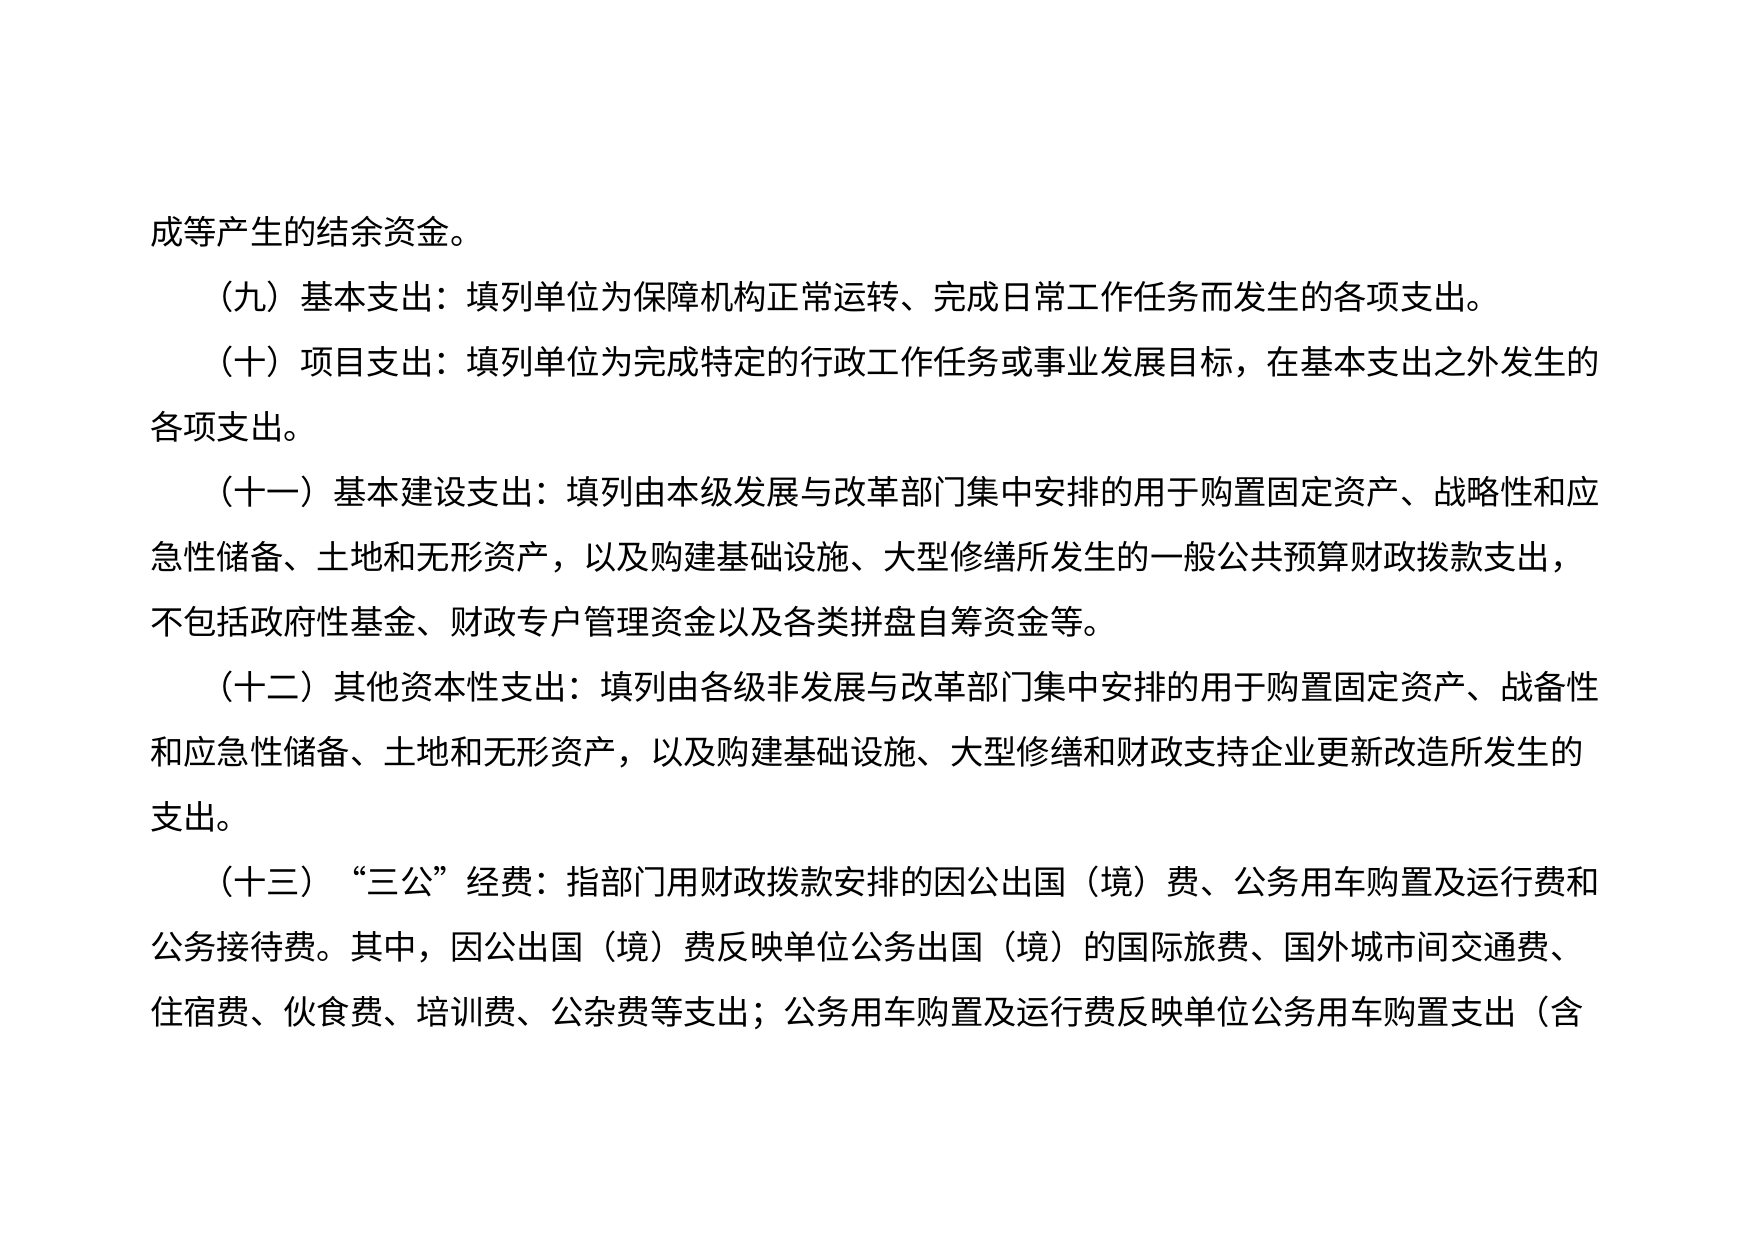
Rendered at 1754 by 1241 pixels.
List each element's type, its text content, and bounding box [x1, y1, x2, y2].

text （十一）基本建设支出：填列由本级发展与改革部门集中安排的用于购置固定资产、战略性和应急性储备、土地和无形资产，以及购建基础设施、大型修缮所发生的一般公共预算财政拨款支出，不包括政府性基金、财政专户管理资金以及各类拼盘自筹资金等。 [150, 458, 1604, 653]
text （九）基本支出：填列单位为保障机构正常运转、完成日常工作任务而发生的各项支出。 [150, 263, 1604, 328]
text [150, 848, 1604, 1043]
text （十二）其他资本性支出：填列由各级非发展与改革部门集中安排的用于购置固定资产、战备性和应急性储备、土地和无形资产，以及购建基础设施、大型修缮和财政支持企业更新改造所发生的支出。 [150, 653, 1604, 848]
text （十）项目支出：填列单位为完成特定的行政工作任务或事业发展目标，在基本支出之外发生的各项支出。 [150, 328, 1604, 458]
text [150, 198, 1604, 263]
